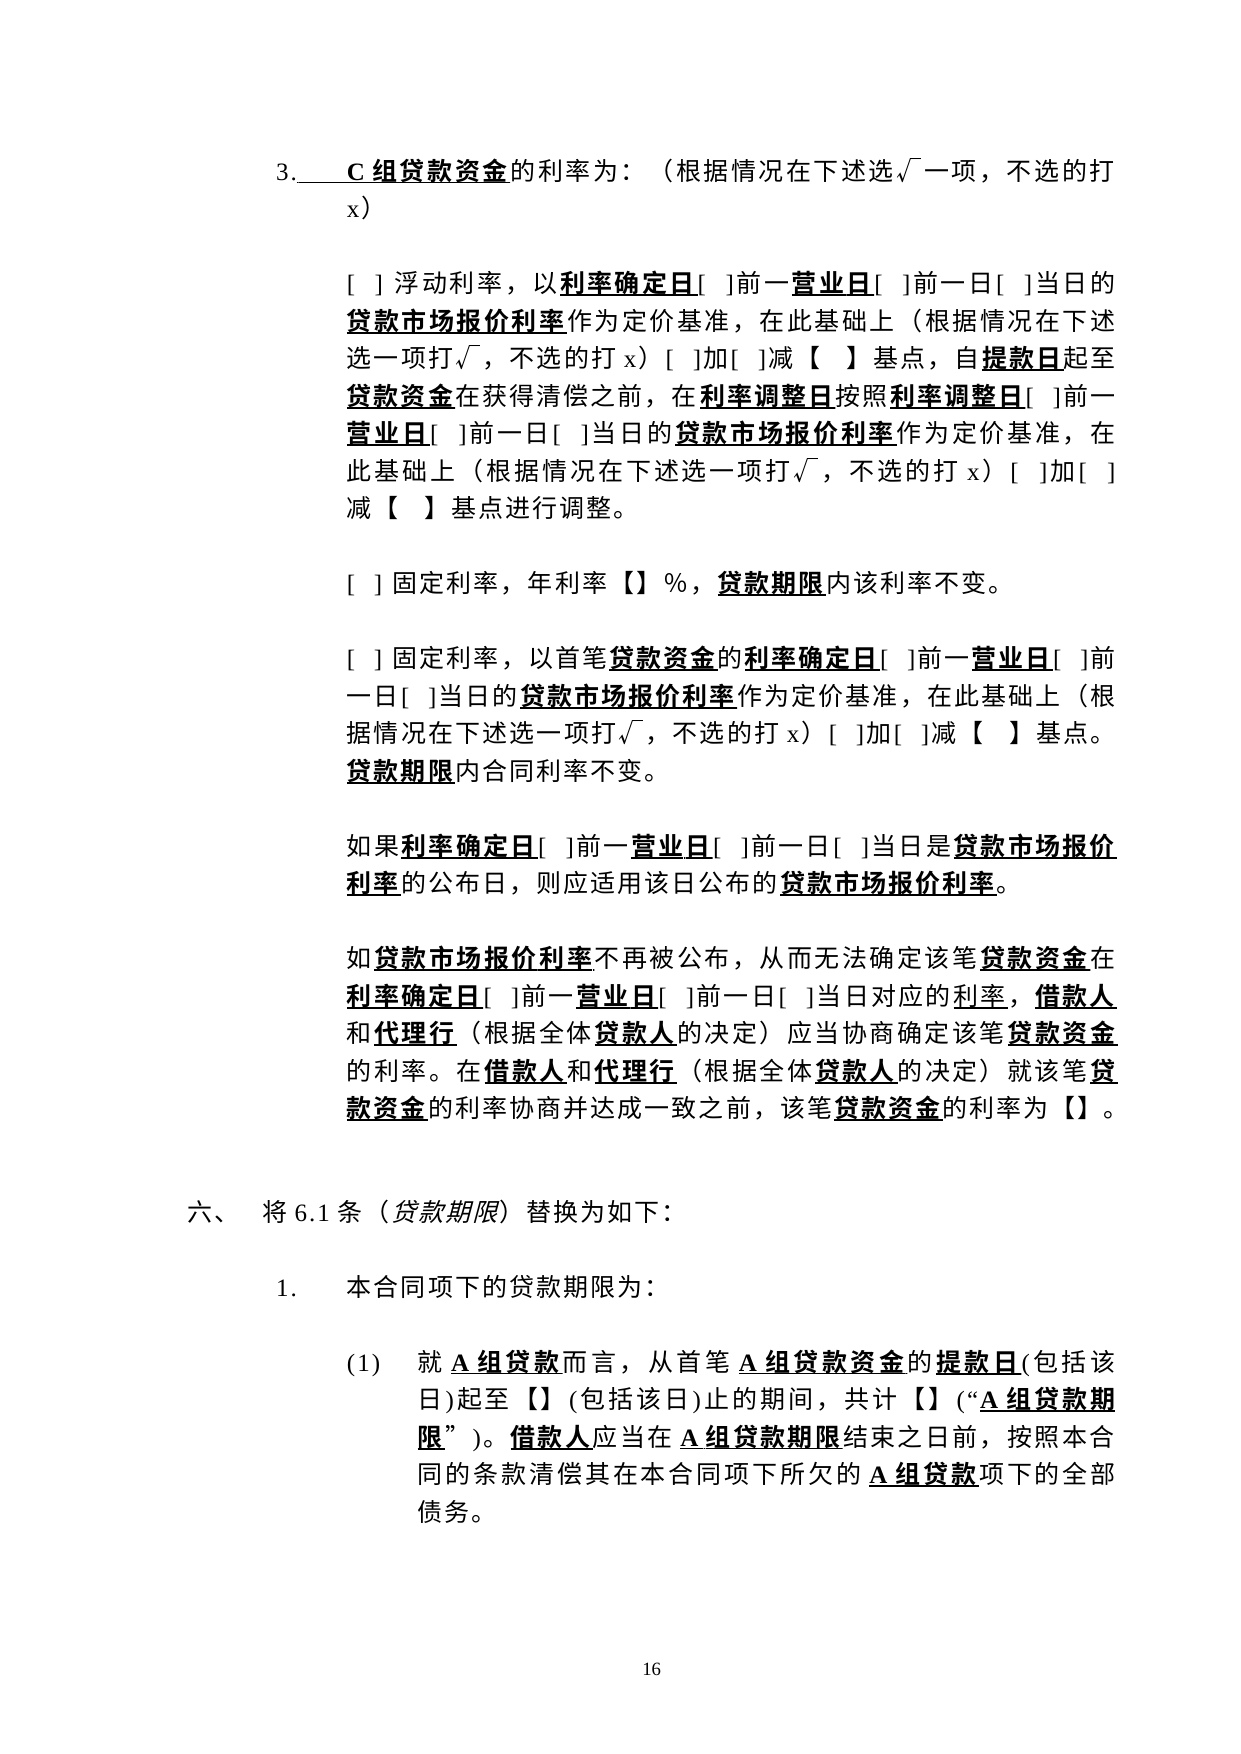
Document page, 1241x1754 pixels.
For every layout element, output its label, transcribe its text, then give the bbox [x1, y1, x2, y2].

text [ ] 固定利率，年利率【】％，贷款期限内该利率不变。 [347, 562, 1116, 600]
list C组贷款资金的利率为：（根据情况在下述选√一项，不选的打x） [276, 150, 1116, 225]
text 如贷款市场报价利率不再被公布，从而无法确定该笔贷款资金在利率确定日[ ]前一营业日[ ]前一日[ ]当日对应的利率，借款人和代理行（根据全体贷款人的决定）应当协商确定该笔贷款资金的利率。在借款人和代理行（根据全体贷款人的决定）就该笔贷款资金的利率协商并达成一致之前，该笔贷款资金的利率为【】。 [347, 937, 1116, 1125]
text [ ] 固定利率，以首笔贷款资金的利率确定日[ ]前一营业日[ ]前一日[ ]当日的贷款市场报价利率作为定价基准，在此基础上（根据情况在下述选一项打√，不选的打x）[ ]加[ ]减【 】基点。贷款期限内合同利率不变。 [347, 637, 1116, 787]
text 如果利率确定日[ ]前一营业日[ ]前一日[ ]当日是贷款市场报价利率的公布日，则应适用该日公布的贷款市场报价利率。 [347, 825, 1116, 900]
list 本合同项下的贷款期限为： [276, 1266, 1116, 1304]
list 就A组贷款而言，从首笔A组贷款资金的提款日(包括该日)起至【】(包括该日)止的期间，共计【】(“A组贷款期限”)。借款人应当在A组贷款期限结束之日前，按照本合同的条款清偿其在本合同项下所欠的A组贷款项下的全部债务。 [347, 1341, 1116, 1529]
text [ ] 浮动利率，以利率确定日[ ]前一营业日[ ]前一日[ ]当日的贷款市场报价利率作为定价基准，在此基础上（根据情况在下述选一项打√，不选的打x）[ ]加[ ]减【 】基点，自提款日起至贷款资金在获得清偿之前，在利率调整日按照利率调整日[ ]前一营业日[ ]前一日[ ]当日的贷款市场报价利率作为定价基准，在此基础上（根据情况在下述选一项打√，不选的打x）[ ]加[ ]减【 】基点进行调整。 [347, 262, 1116, 525]
list 将6.1条（贷款期限）替换为如下： [187, 1191, 1116, 1229]
